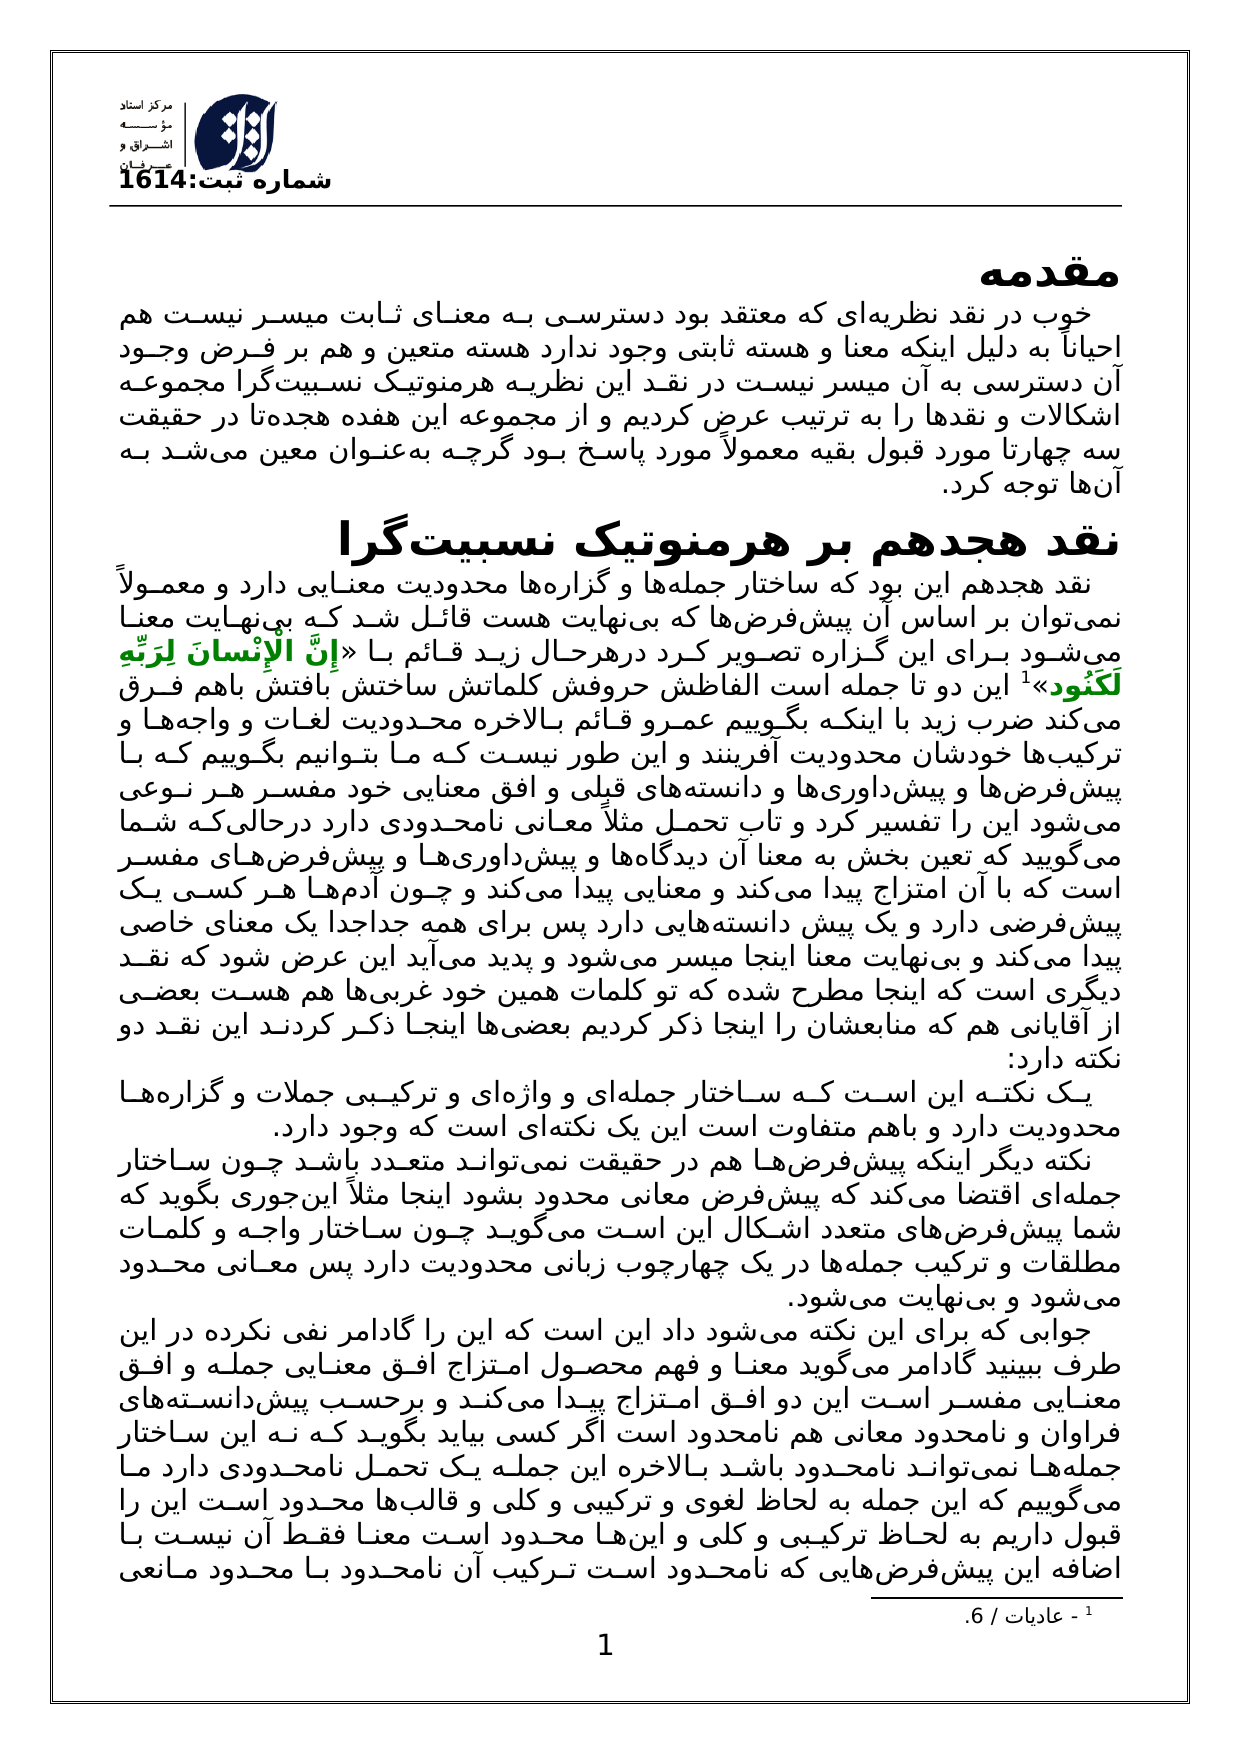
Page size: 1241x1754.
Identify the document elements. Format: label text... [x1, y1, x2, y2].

text یک نکته این است که ساختار جمله‌ای و واژه‌ای و ترکیبی جملات و گزاره‌ها محدودیت دارد و باهم متفاوت است این یک نکته‌ای است که وجود دارد. [118, 1076, 1122, 1143]
subtitle مقدمه [118, 243, 1122, 297]
text نقد هجدهم این بود که ساختار جمله‌ها و گزاره‌ها محدودیت معنایی دارد و معمولاً نمی‌توان بر اساس آن پیش‌فرض‌ها که بی‌نهایت هست قائل شد که بی‌نهایت معنا می‌شود برای این گزاره تصویر کرد درهرحال زید قائم با «إِنَّ الْإِنْسانَ لِرَبِّهِ لَكَنُود» این دو تا جمله است الفاظش حروفش کلماتش ساختش بافتش باهم فرق می‌کند ضرب زید با اینکه بگوییم عمرو قائم بالاخره محدودیت لغات و واجه‌ها و ترکیب‌ها خودشان محدودیت آفرینند و این طور نیست که ما بتوانیم بگوییم که با پیش‌فرض‌ها و پیش‌داوری‌ها و دانسته‌های قبلی و افق معنایی خود مفسر هر نوعی می‌شود این را تفسیر کرد و تاب تحمل مثلاً معانی نامحدودی دارد درحالی‌که شما می‌گویید که تعین بخش به معنا آن دیدگاه‌ها و پیش‌داوری‌ها و پیش‌فرض‌های مفسر است که با آن امتزاج پیدا می‌کند و معنایی پیدا می‌کند و چون آدم‌ها هر کسی یک پیش‌فرضی دارد و یک پیش دانسته‌هایی دارد پس برای همه جداجدا یک معنای خاصی پیدا می‌کند و بی‌نهایت معنا اینجا میسر می‌شود و پدید می‌آید این عرض شود که نقد دیگری است که اینجا مطرح شده که تو کلمات همین خود غربی‌ها هم هست بعضی از آقایانی هم که منابعشان را اینجا ذکر کردیم بعضی‌ها اینجا ذکر کردند این نقد دو نکته دارد: [118, 566, 1122, 1076]
text خوب در نقد نظریه‌ای که معتقد بود دسترسی به معنای ثابت میسر نیست هم احیاناً به دلیل اینکه معنا و هسته ثابتی وجود ندارد هسته متعین و هم بر فرض وجود آن دسترسی به آن میسر نیست در نقد این نظریه هرمنوتیک نسبیت‌گرا مجموعه اشکالات و نقدها را به ترتیب عرض کردیم و از مجموعه این هفده هجده‌تا در حقیقت سه چهارتا مورد قبول بقیه معمولاً مورد پاسخ بود گرچه به‌عنوان معین می‌شد به آن‌ها توجه کرد. [118, 297, 1122, 500]
text نکته دیگر اینکه پیش‌فرض‌ها هم در حقیقت نمی‌تواند متعدد باشد چون ساختار جمله‌ای اقتضا می‌کند که پیش‌فرض معانی محدود بشود اینجا مثلاً این‌جوری بگوید که شما پیش‌فرض‌های متعدد اشکال این است می‌گوید چون ساختار واجه و کلمات مطلقات و ترکیب جمله‌ها در یک چهارچوب زبانی محدودیت دارد پس معانی محدود می‌شود و بی‌نهایت می‌شود. [118, 1143, 1122, 1313]
subtitle نقد هجدهم بر هرمنوتیک نسبیت‌گرا [118, 513, 1122, 566]
picture [112, 87, 279, 176]
